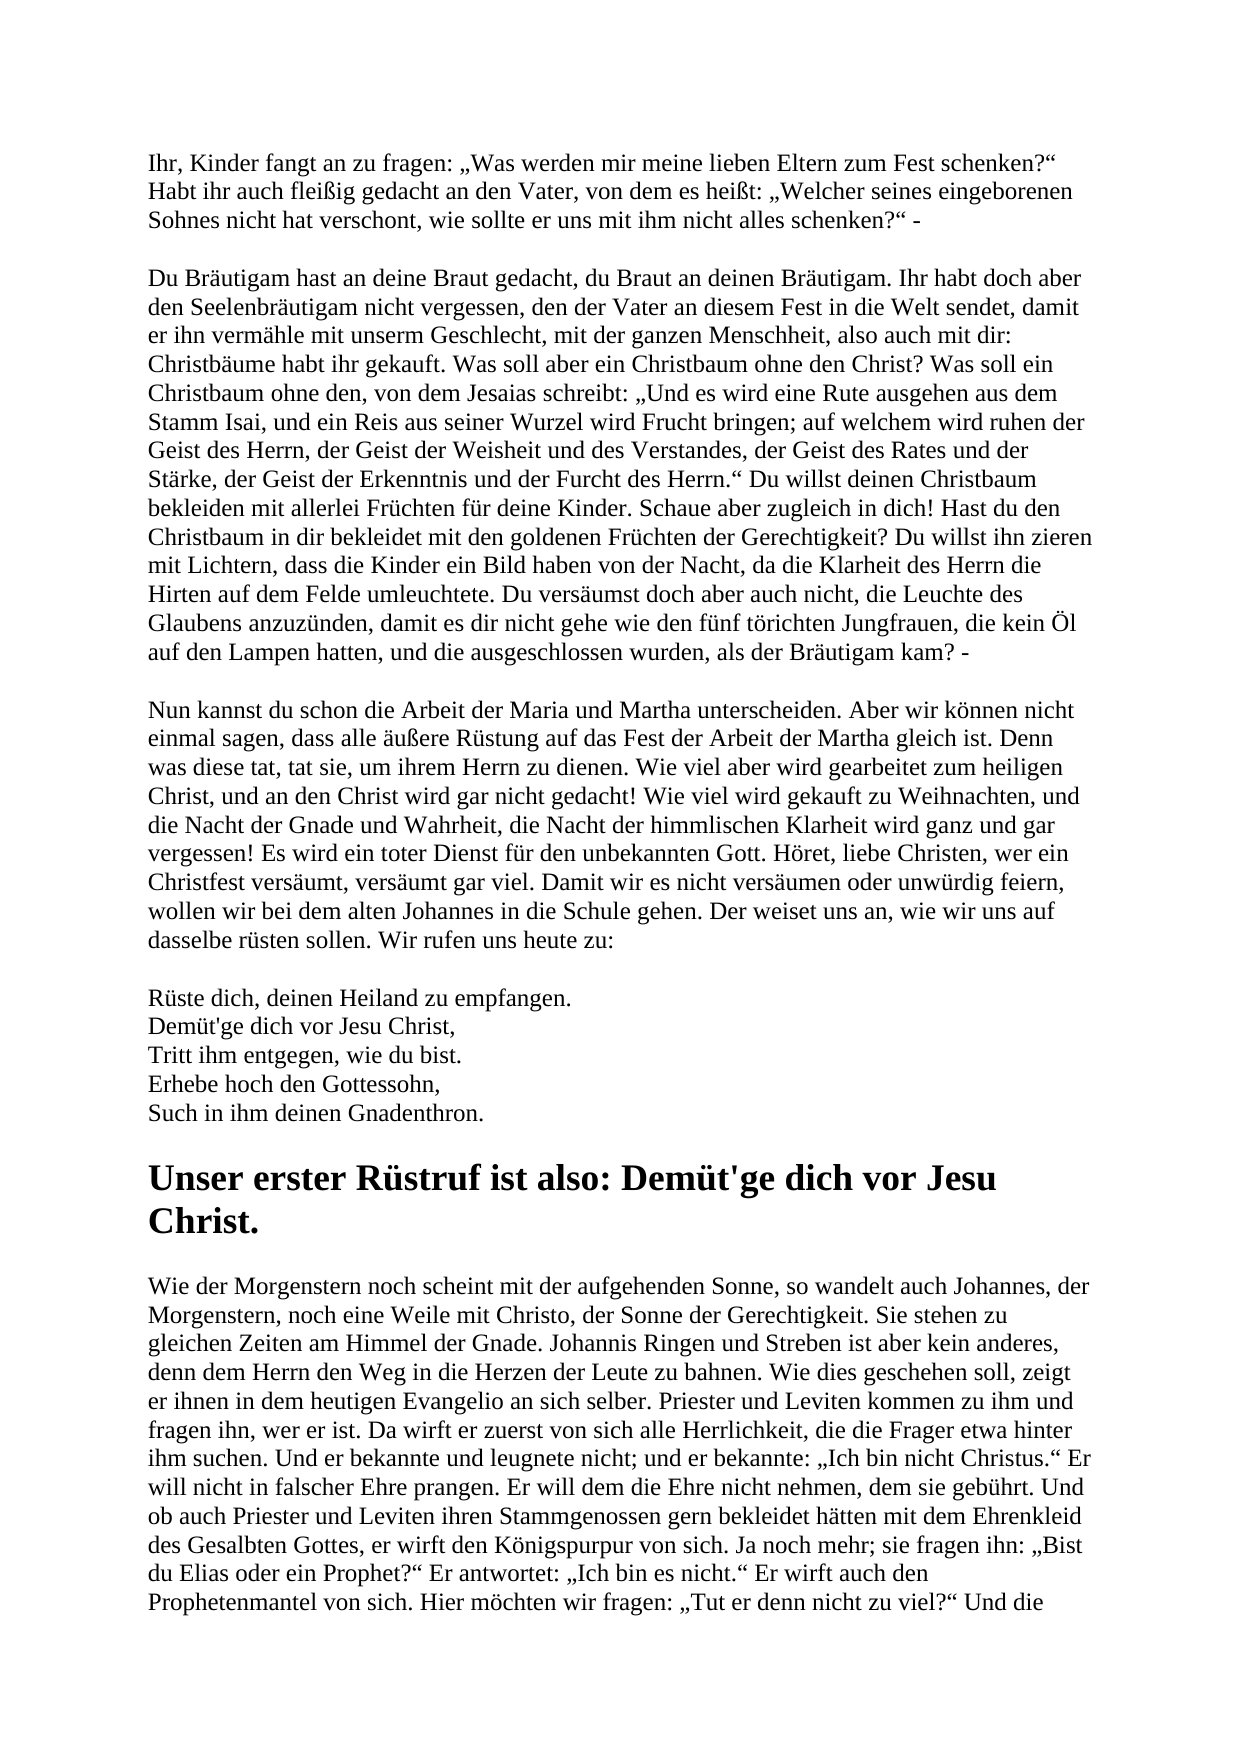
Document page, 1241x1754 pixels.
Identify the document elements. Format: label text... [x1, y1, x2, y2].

text Du Bräutigam hast an deine Braut gedacht, du Braut an deinen Bräutigam. Ihr habt doch aber den Seelenbräutigam nicht vergessen, den der Vater an diesem Fest in die Welt sendet, damit er ihn vermähle mit unserm Geschlecht, mit der ganzen Menschheit, also auch mit dir: Christbäume habt ihr gekauft. Was soll aber ein Christbaum ohne den Christ? Was soll ein Christbaum ohne den, von dem Jesaias schreibt: „Und es wird eine Rute ausgehen aus dem Stamm Isai, und ein Reis aus seiner Wurzel wird Frucht bringen; auf welchem wird ruhen der Geist des Herrn, der Geist der Weisheit und des Verstandes, der Geist des Rates und der Stärke, der Geist der Erkenntnis und der Furcht des Herrn.“ Du willst deinen Christbaum bekleiden mit allerlei Früchten für deine Kinder. Schaue aber zugleich in dich! Hast du den Christbaum in dir bekleidet mit den goldenen Früchten der Gerechtigkeit? Du willst ihn zieren mit Lichtern, dass die Kinder ein Bild haben von der Nacht, da die Klarheit des Herrn die Hirten auf dem Felde umleuchtete. Du versäumst doch aber auch nicht, die Leuchte des Glaubens anzuzünden, damit es dir nicht gehe wie den fünf törichten Jungfrauen, die kein Öl auf den Lampen hatten, und die ausgeschlossen wurden, als der Bräutigam kam? - [148, 263, 1093, 666]
text Rüste dich, deinen Heiland zu empfangen. Demüt'ge dich vor Jesu Christ, Tritt ihm entgegen, wie du bist. Erhebe hoch den Gottessohn, Such in ihm deinen Gnadenthron. [148, 983, 1093, 1126]
text Unser erster Rüstruf ist also: Demüt'ge dich vor Jesu Christ. [148, 1156, 1093, 1242]
text Ihr, Kinder fangt an zu fragen: „Was werden mir meine lieben Eltern zum Fest schenken?“ Habt ihr auch fleißig gedacht an den Vater, von dem es heißt: „Welcher seines eingeborenen Sohnes nicht hat verschont, wie sollte er uns mit ihm nicht alles schenken?“ - [148, 148, 1093, 234]
text Nun kannst du schon die Arbeit der Maria und Martha unterscheiden. Aber wir können nicht einmal sagen, dass alle äußere Rüstung auf das Fest der Arbeit der Martha gleich ist. Denn was diese tat, tat sie, um ihrem Herrn zu dienen. Wie viel aber wird gearbeitet zum heiligen Christ, und an den Christ wird gar nicht gedacht! Wie viel wird gekauft zu Weihnachten, und die Nacht der Gnade und Wahrheit, die Nacht der himmlischen Klarheit wird ganz und gar vergessen! Es wird ein toter Dienst für den unbekannten Gott. Höret, liebe Christen, wer ein Christfest versäumt, versäumt gar viel. Damit wir es nicht versäumen oder unwürdig feiern, wollen wir bei dem alten Johannes in die Schule gehen. Der weiset uns an, wie wir uns auf dasselbe rüsten sollen. Wir rufen uns heute zu: [148, 695, 1093, 953]
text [148, 1271, 1093, 1616]
